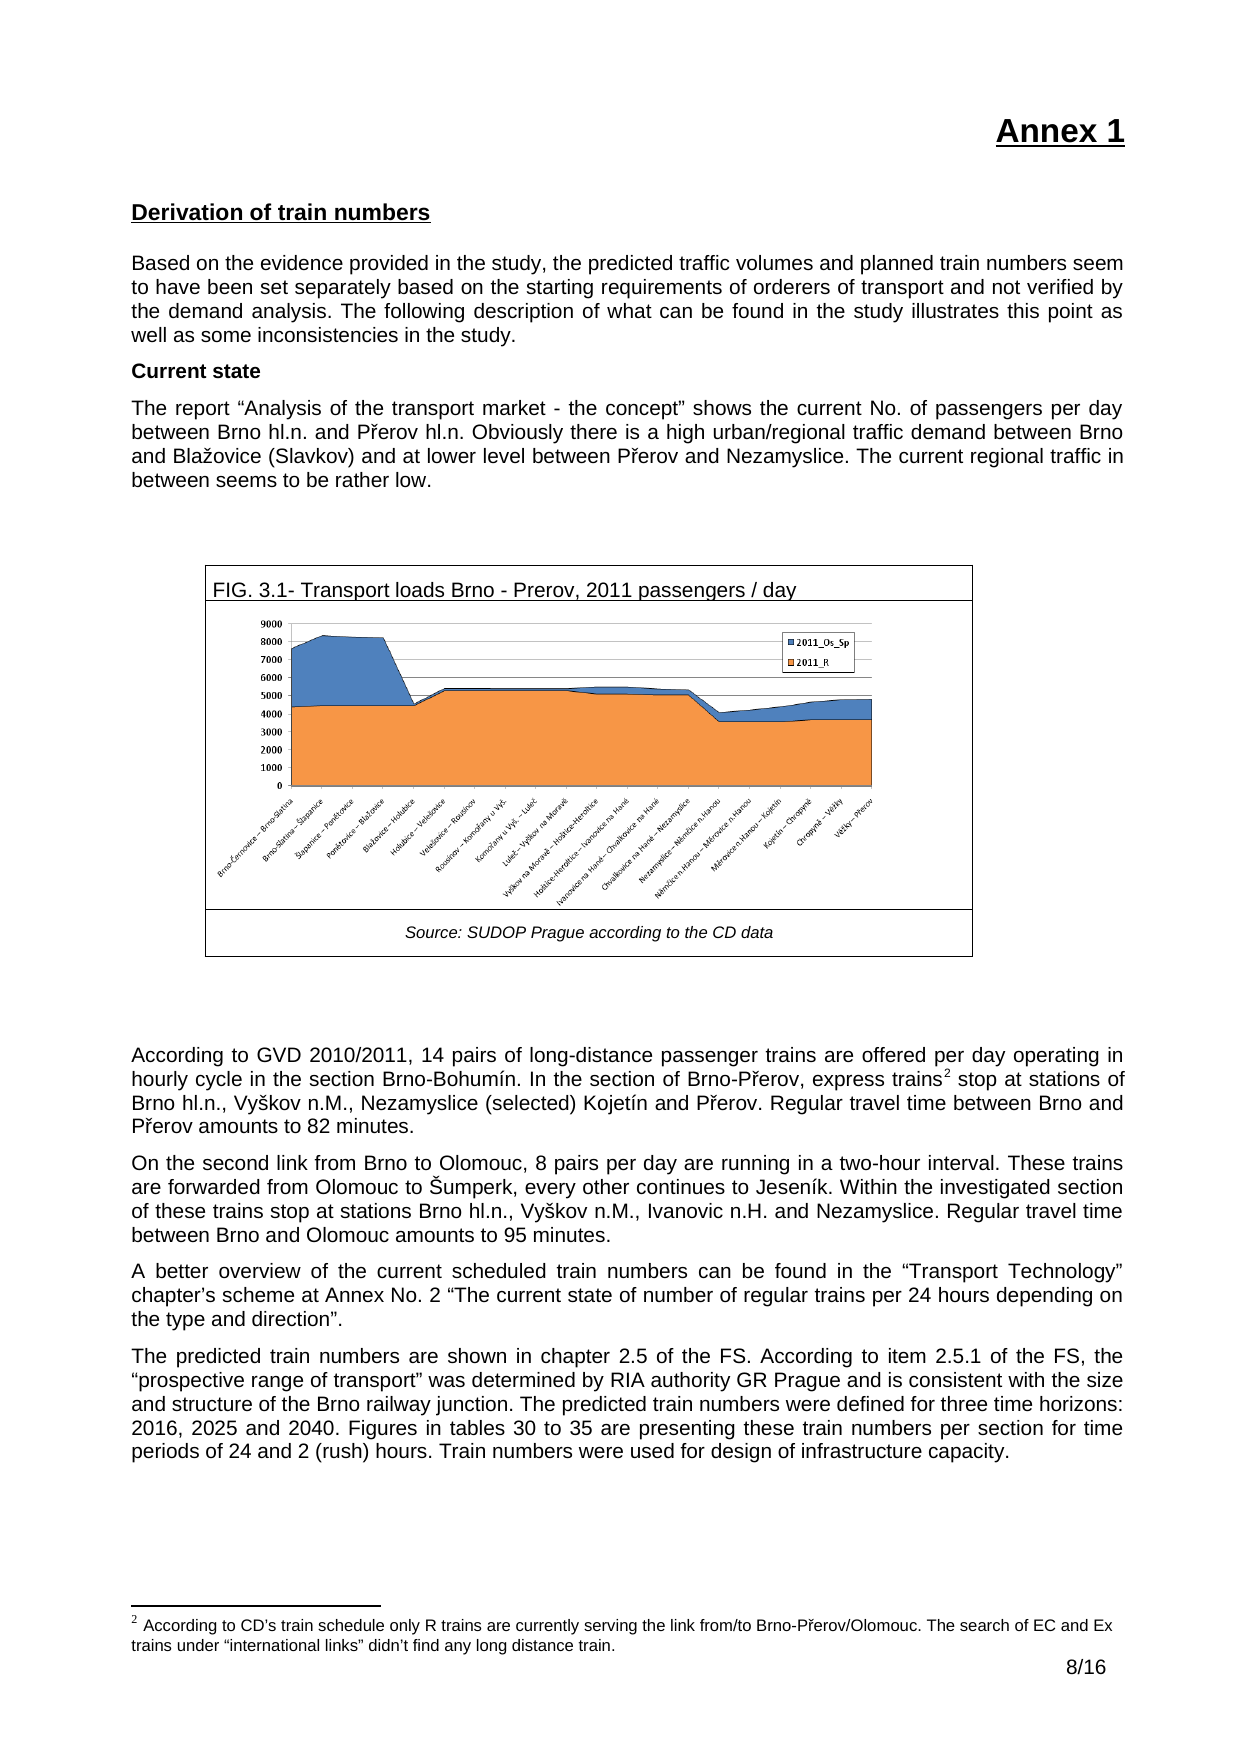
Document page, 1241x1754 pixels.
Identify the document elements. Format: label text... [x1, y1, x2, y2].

table_cell [206, 601, 972, 909]
text On the second link from Brno to Olomouc, 8 pairs per day are running in a two-hour interval. These trains are forwarded from Olomouc to Šumperk, every other continues to Jeseník. Within the investigated section of these trains stop at stations Brno hl.n., Vyškov n.M., Ivanovic n.H. and Nezamyslice. Regular travel time between Brno and Olomouc amounts to 95 minutes. [131, 1151, 1125, 1247]
text Based on the evidence provided in the study, the predicted traffic volumes and planned train numbers seem to have been set separately based on the starting requirements of orderers of transport and not verified by the demand analysis. The following description of what can be found in the study illustrates this point as well as some inconsistencies in the study. [131, 251, 1125, 347]
text Derivation of train numbers [131, 199, 1125, 225]
text According to GVD 2010/2011, 14 pairs of long-distance passenger trains are offered per day operating in hourly cycle in the section Brno-Bohumín. In the section of Brno-Přerov, express trains stop at stations of Brno hl.n., Vyškov n.M., Nezamyslice (selected) Kojetín and Přerov. Regular travel time between Brno and Přerov amounts to 82 minutes. [131, 1042, 1125, 1138]
text A better overview of the current scheduled train numbers can be found in the “Transport Technology” chapter’s scheme at Annex No. 2 “The current state of number of regular trains per 24 hours depending on the type and direction”. [131, 1259, 1125, 1331]
table_cell Source: SUDOP Prague according to the CD data [206, 910, 972, 956]
table_header FIG. 3.1- Transport loads Brno - Prerov, 2011 passengers / day [206, 566, 972, 600]
picture [212, 613, 879, 909]
text Current state [131, 359, 1125, 383]
text The predicted train numbers are shown in chapter 2.5 of the FS. According to item 2.5.1 of the FS, the “prospective range of transport” was determined by RIA authority GR Prague and is consistent with the size and structure of the Brno railway junction. The predicted train numbers were defined for three time horizons: 2016, 2025 and 2040. Figures in tables 30 to 35 are presenting these train numbers per section for time periods of 24 and 2 (rush) hours. Train numbers were used for design of infrastructure capacity. [131, 1343, 1125, 1463]
text The report “Analysis of the transport market - the concept” shows the current No. of passengers per day between Brno hl.n. and Přerov hl.n. Obviously there is a high urban/regional traffic demand between Brno and Blažovice (Slavkov) and at lower level between Přerov and Nezamyslice. The current regional traffic in between seems to be rather low. [131, 396, 1125, 492]
text Annex 1 [131, 112, 1125, 150]
